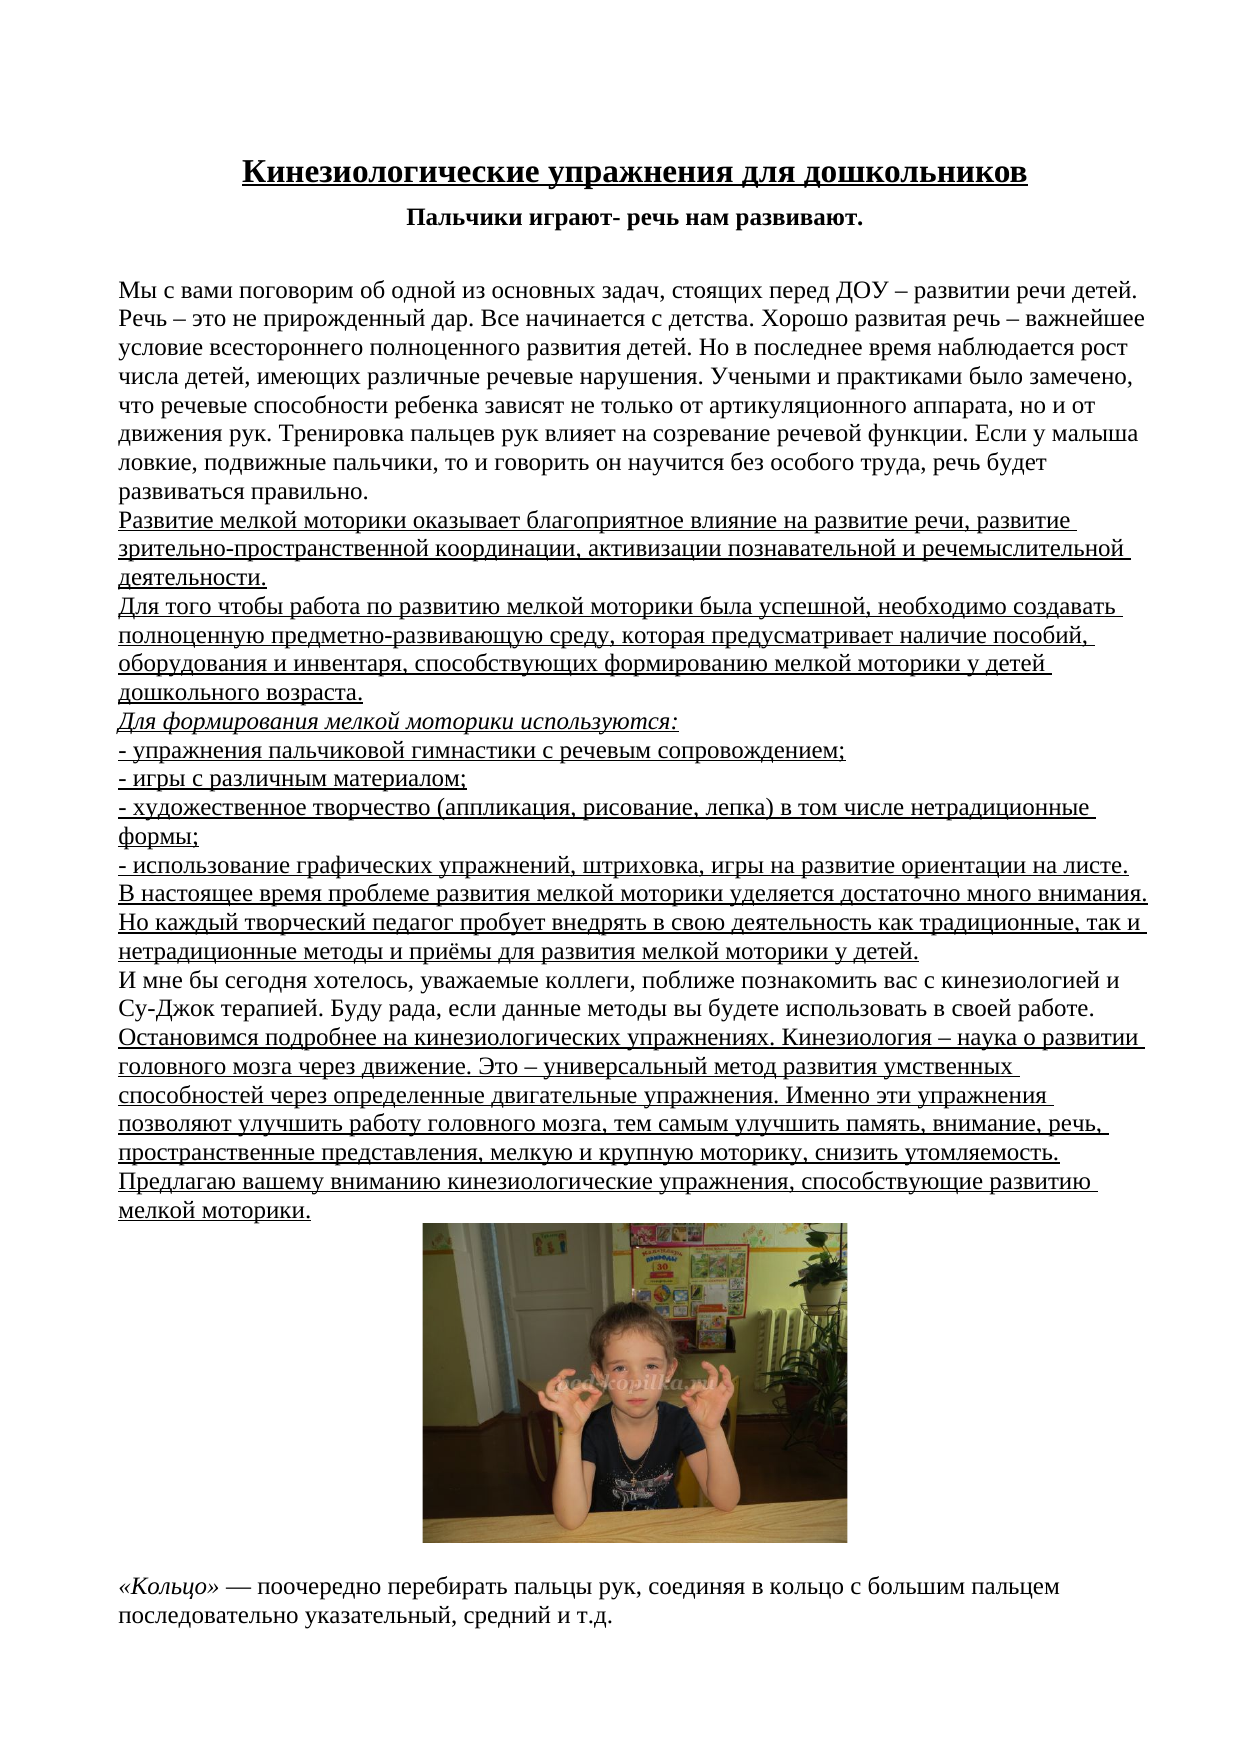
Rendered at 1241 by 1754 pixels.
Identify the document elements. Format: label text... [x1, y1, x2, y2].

text Мы с вами поговорим об одной из основных задач, стоящих перед ДОУ – развитии речи детей. Речь – это не прирожденный дар. Все начинается с детства. Хорошо развитая речь – важнейшее условие всестороннего полноценного развития детей. Но в последнее время наблюдается рост числа детей, имеющих различные речевые нарушения. Учеными и практиками было замечено, что речевые способности ребенка зависят не только от артикуляционного аппарата, но и от движения рук. Тренировка пальцев рук влияет на созревание речевой функции. Если у малыша ловкие, подвижные пальчики, то и говорить он научится без особого труда, речь будет развиваться правильно. Развитие мелкой моторики оказывает благоприятное влияние на развитие речи, развитие зрительно-пространственной координации, активизации познавательной и речемыслительной деятельности. Для того чтобы работа по развитию мелкой моторики была успешной, необходимо создавать полноценную предметно-развивающую среду, которая предусматривает наличие пособий, оборудования и инвентаря, способствующих формированию мелкой моторики у детей дошкольного возраста. Для формирования мелкой моторики используются: - упражнения пальчиковой гимнастики с речевым сопровождением; - игры с различным материалом; - художественное творчество (аппликация, рисование, лепка) в том числе нетрадиционные формы; - использование графических упражнений, штриховка, игры на развитие ориентации на листе. В настоящее время проблеме развития мелкой моторики уделяется достаточно много внимания. Но каждый творческий педагог пробует внедрять в свою деятельность как традиционные, так и нетрадиционные методы и приёмы для развития мелкой моторики у детей. И мне бы сегодня хотелось, уважаемые коллеги, поближе познакомить вас с кинезиологией и Су-Джок терапией. Буду рада, если данные методы вы будете использовать в своей работе. Остановимся подробнее на кинезиологических упражнениях. Кинезиология – наука о развитии головного мозга через движение. Это – универсальный метод развития умственных способностей через определенные двигательные упражнения. Именно эти упражнения позволяют улучшить работу головного мозга, тем самым улучшить память, внимание, речь, пространственные представления, мелкую и крупную моторику, снизить утомляемость. Предлагаю вашему вниманию кинезиологические упражнения, способствующие развитию мелкой моторики. [118, 246, 1152, 1223]
text «Кольцо» — поочередно перебирать пальцы рук, соединяя в кольцо с большим пальцем последовательно указательный, средний и т.д. [118, 1542, 1152, 1628]
text Пальчики играют- речь нам развивают. [118, 197, 1152, 230]
text Кинезиологические упражнения для дошкольников [118, 151, 1152, 190]
picture [422, 1223, 848, 1543]
